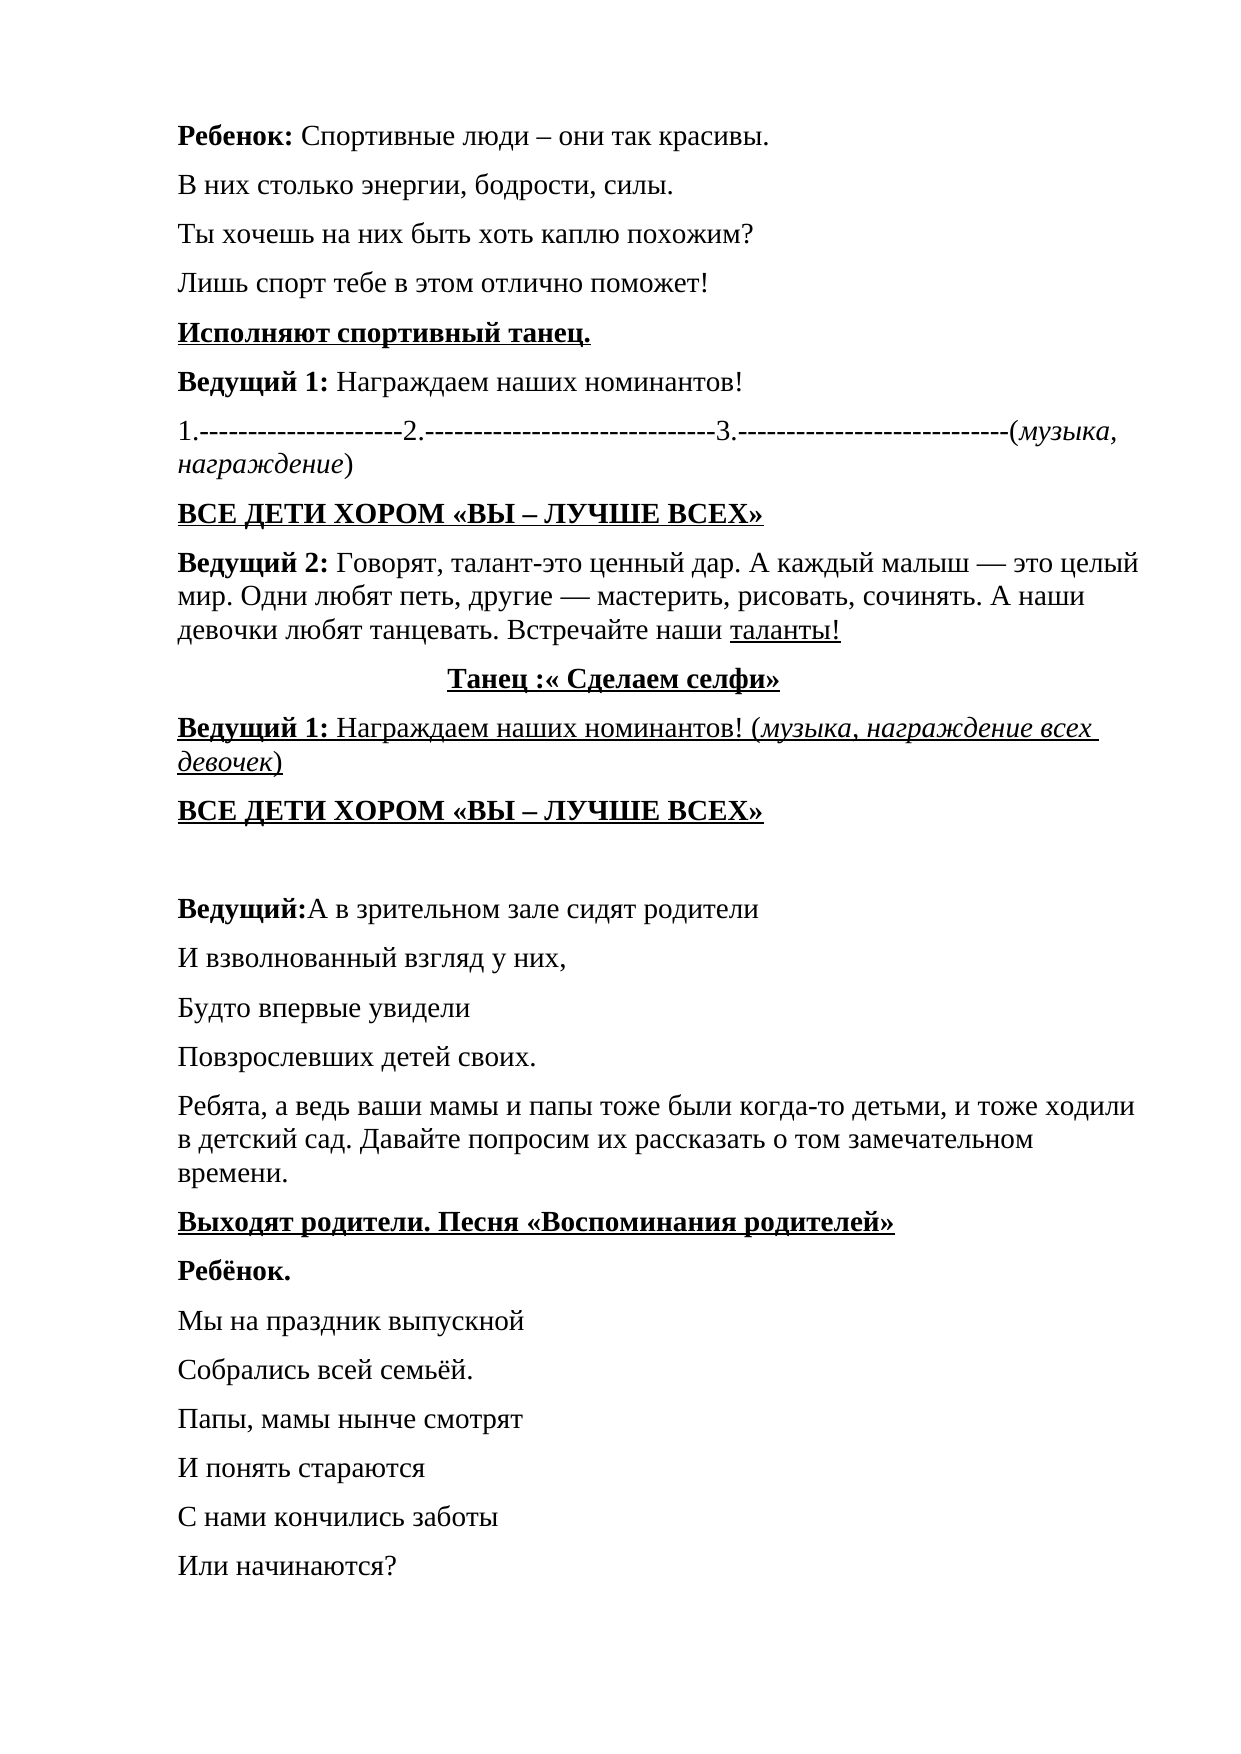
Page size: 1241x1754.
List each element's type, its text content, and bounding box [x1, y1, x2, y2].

text Исполняют спортивный танец. [177, 315, 1152, 348]
text ВСЕ ДЕТИ ХОРОМ «ВЫ – ЛУЧШЕ ВСЕХ» [177, 793, 1152, 827]
text 1.---------------------2.------------------------------3.----------------------------(музыка, награждение) [177, 413, 1152, 480]
text В них столько энергии, бодрости, силы. [177, 167, 1152, 201]
text Ведущий 2: Говорят, талант-это ценный дар. А каждый малыш — это целый мир. Одни любят петь, другие — мастерить, рисовать, сочинять. А наши девочки любят танцевать. Встречайте наши таланты! [177, 545, 1152, 646]
text И взволнованный взгляд у них, [177, 941, 1152, 974]
text Или начинаются? [177, 1548, 1152, 1582]
text С нами кончились заботы [177, 1499, 1152, 1533]
text Ведущий 1: Награждаем наших номинантов! [177, 364, 1152, 397]
text Папы, мамы нынче смотрят [177, 1401, 1152, 1434]
text Ребенок: Спортивные люди – они так красивы. [177, 118, 1152, 152]
text Повзрослевших детей своих. [177, 1039, 1152, 1072]
text Мы на праздник выпускной [177, 1303, 1152, 1336]
text Собрались всей семьёй. [177, 1352, 1152, 1385]
text Выходят родители. Песня «Воспоминания родителей» [177, 1204, 1152, 1238]
text Ты хочешь на них быть хоть каплю похожим? [177, 216, 1152, 250]
text И понять стараются [177, 1450, 1152, 1484]
text Ведущий 1: Награждаем наших номинантов! (музыка, награждение всех девочек) [177, 710, 1152, 777]
text Ребёнок. [177, 1253, 1152, 1287]
text Лишь спорт тебе в этом отлично поможет! [177, 266, 1152, 299]
text Ребята, а ведь ваши мамы и папы тоже были когда-то детьми, и тоже ходили в детский сад. Давайте попросим их рассказать о том замечательном времени. [177, 1088, 1152, 1189]
text Будто впервые увидели [177, 990, 1152, 1023]
text Ведущий:А в зрительном зале сидят родители [177, 891, 1152, 925]
text Танец :« Сделаем селфи» [177, 661, 1152, 695]
text ВСЕ ДЕТИ ХОРОМ «ВЫ – ЛУЧШЕ ВСЕХ» [177, 496, 1152, 529]
